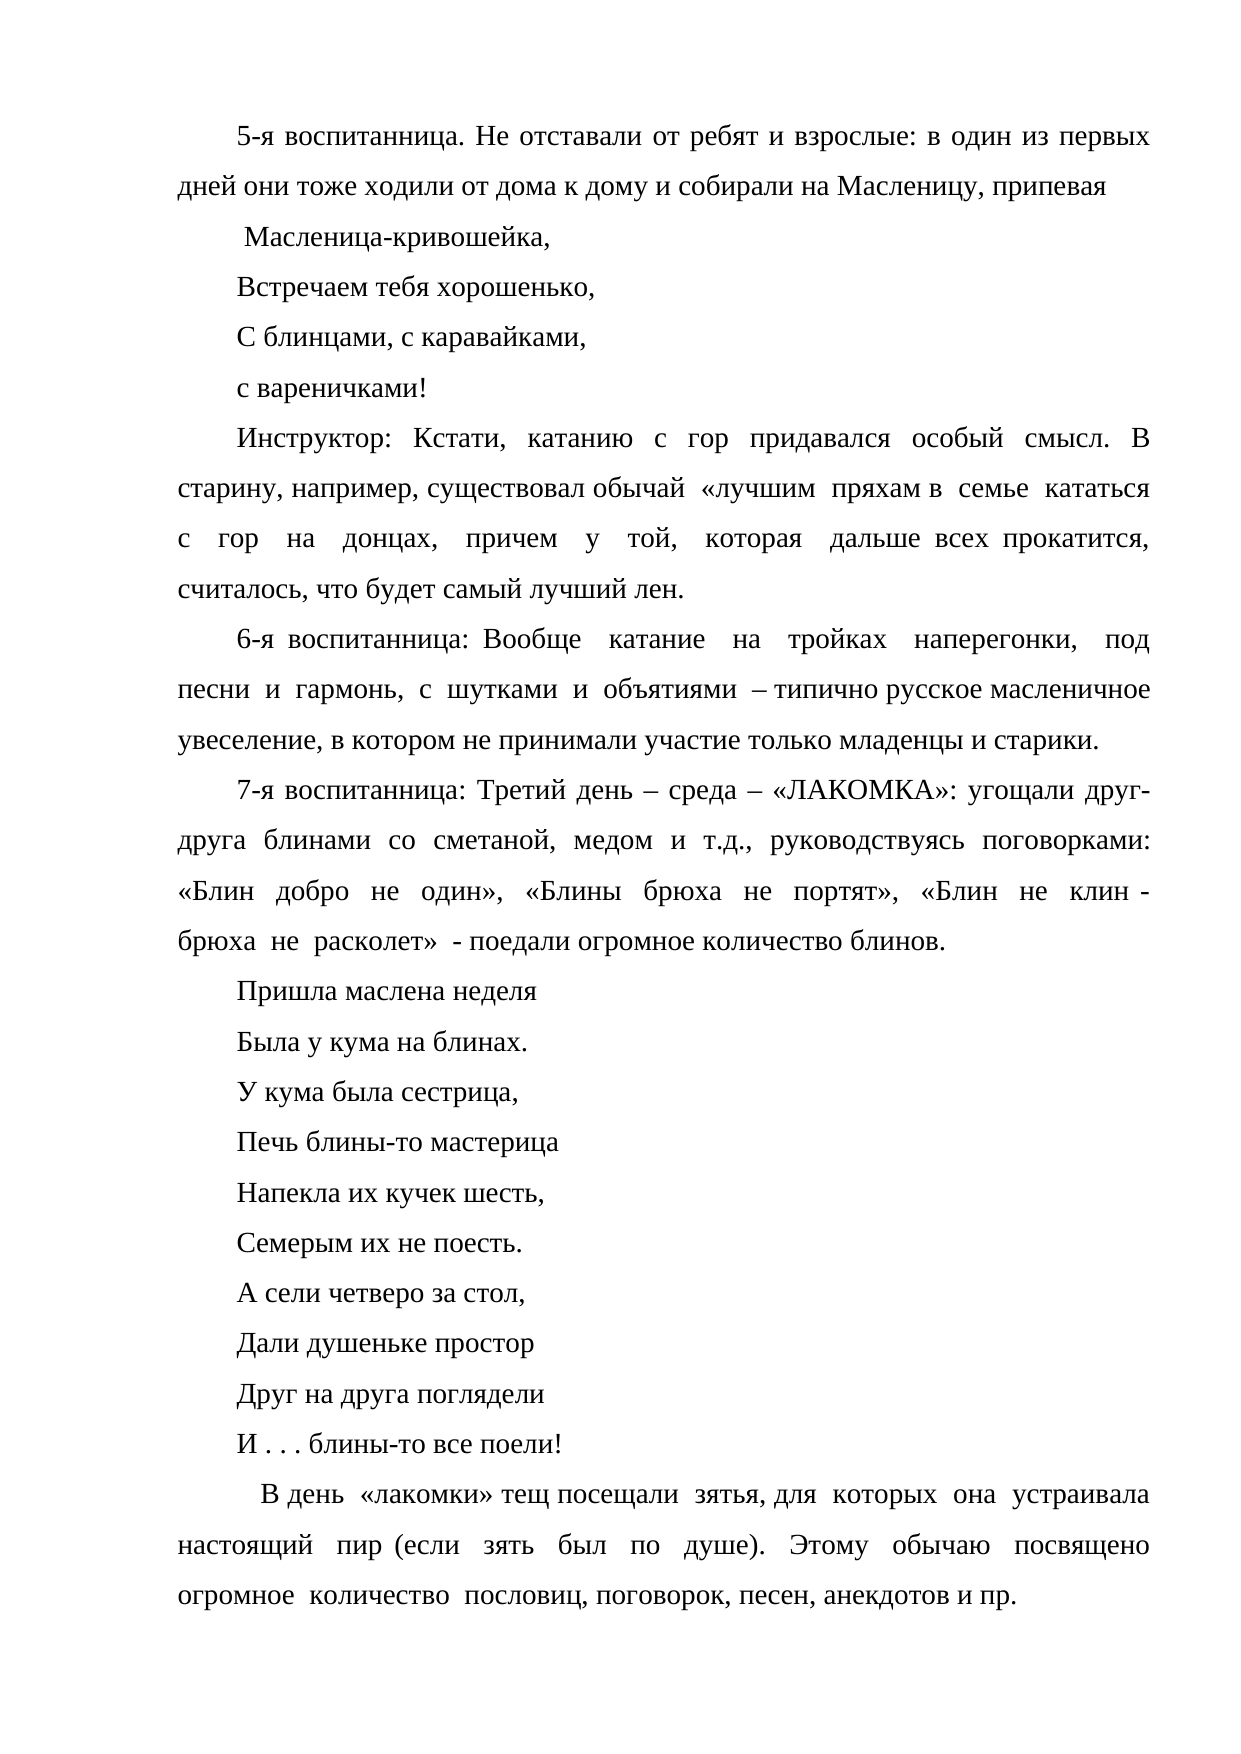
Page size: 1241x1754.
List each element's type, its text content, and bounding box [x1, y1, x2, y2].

text Пришла маслена неделя [177, 973, 1152, 1007]
text Инструктор: Кстати, катанию с гор придавался особый смысл. В старину, например, существовал обычай «лучшим пряхам в семье кататься с гор на донцах, причем у той, которая дальше всех прокатится, считалось, что будет самый лучший лен. [177, 420, 1152, 604]
text У кума была сестрица, [177, 1074, 1152, 1108]
text И . . . блины-то все поели! [177, 1426, 1152, 1460]
text Семерым их не поесть. [177, 1225, 1152, 1258]
text с вареничками! [177, 370, 1152, 403]
text А сели четверо за стол, [177, 1275, 1152, 1309]
text 7-я воспитанница: Третий день – среда – «ЛАКОМКА»: угощали друг-друга блинами со сметаной, медом и т.д., руководствуясь поговорками: «Блин добро не один», «Блины брюха не портят», «Блин не клин - брюха не расколет» - поедали огромное количество блинов. [177, 772, 1152, 957]
text Друг на друга поглядели [177, 1376, 1152, 1409]
text Печь блины-то мастерица [177, 1124, 1152, 1158]
text 6-я воспитанница: Вообще катание на тройках наперегонки, под песни и гармонь, с шутками и объятиями – типично русское масленичное увеселение, в котором не принимали участие только младенцы и старики. [177, 621, 1152, 755]
text В день «лакомки» тещ посещали зятья, для которых она устраивала настоящий пир (если зять был по душе). Этому обычаю посвящено огромное количество пословиц, поговорок, песен, анекдотов и пр. [177, 1477, 1152, 1611]
text С блинцами, с каравайками, [177, 319, 1152, 353]
text Была у кума на блинах. [177, 1024, 1152, 1057]
text Масленица-кривошейка, [177, 219, 1152, 252]
text Встречаем тебя хорошенько, [177, 269, 1152, 303]
text Напекла их кучек шесть, [177, 1175, 1152, 1208]
text Дали душеньке простор [177, 1326, 1152, 1359]
text 5-я воспитанница. Не отставали от ребят и взрослые: в один из первых дней они тоже ходили от дома к дому и собирали на Масленицу, припевая [177, 118, 1152, 202]
